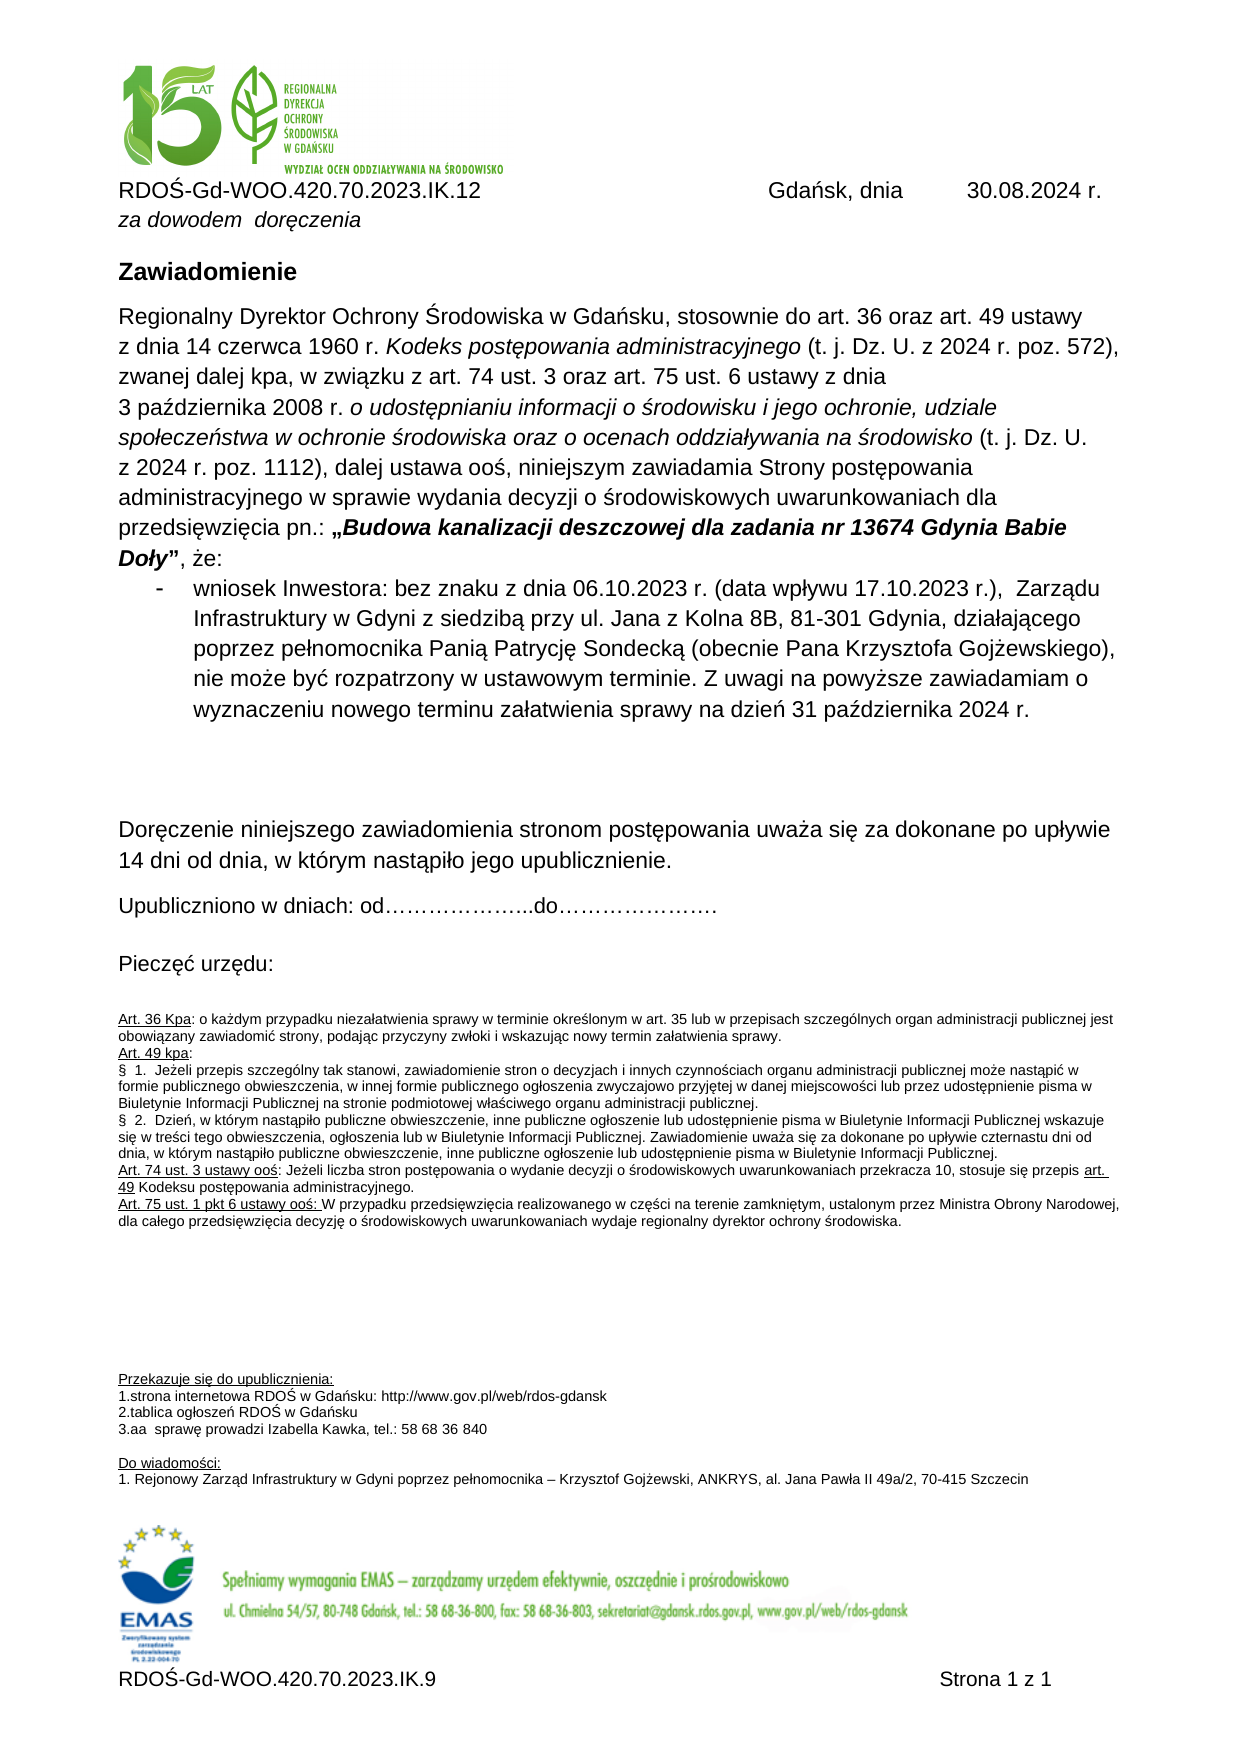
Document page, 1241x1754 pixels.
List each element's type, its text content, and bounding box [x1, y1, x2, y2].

picture [118, 59, 515, 177]
text Do wiadomości: [118, 1454, 1122, 1471]
text RDOŚ-Gd-WOO.420.70.2023.IK.12 Gdańsk, dnia 30.08.2024 r. [118, 177, 1122, 203]
text za dowodem doręczenia [118, 207, 1122, 232]
text § 2. Dzień, w którym nastąpiło publiczne obwieszczenie, inne publiczne ogłoszenie lub udostępnienie pisma w Biuletynie Informacji Publicznej wskazuje się w treści tego obwieszczenia, ogłoszenia lub w Biuletynie Informacji Publicznej. Zawiadomienie uważa się za dokonane po upływie czternastu dni od dnia, w którym nastąpiło publiczne obwieszczenie, inne publiczne ogłoszenie lub udostępnienie pisma w Biuletynie Informacji Publicznej. [118, 1112, 1122, 1162]
text 2.tablica ogłoszeń RDOŚ w Gdańsku [118, 1404, 1122, 1421]
list wniosek Inwestora: bez znaku z dnia 06.10.2023 r. (data wpływu 17.10.2023 r.), Zarządu Infrastruktury w Gdyni z siedzibą przy ul. Jana z Kolna 8B, 81-301 Gdynia, działającego poprzez pełnomocnika Panią Patrycję Sondecką (obecnie Pana Krzysztofa Gojżewskiego), nie może być rozpatrzony w ustawowym terminie. Z uwagi na powyższe zawiadamiam o wyznaczeniu nowego terminu załatwienia sprawy na dzień 31 października 2024 r. [156, 575, 1122, 722]
text Regionalny Dyrektor Ochrony Środowiska w Gdańsku, stosownie do art. 36 oraz art. 49 ustawy z dnia 14 czerwca 1960 r. Kodeks postępowania administracyjnego (t. j. Dz. U. z 2024 r. poz. 572), zwanej dalej kpa, w związku z art. 74 ust. 3 oraz art. 75 ust. 6 ustawy z dnia 3 października 2008 r. o udostępnianiu informacji o środowisku i jego ochronie, udziale społeczeństwa w ochronie środowiska oraz o ocenach oddziaływania na środowisko (t. j. Dz. U. z 2024 r. poz. 1112), dalej ustawa ooś, niniejszym zawiadamia Strony postępowania administracyjnego w sprawie wydania decyzji o środowiskowych uwarunkowaniach dla przedsięwzięcia pn.: „Budowa kanalizacji deszczowej dla zadania nr 13674 Gdynia Babie Doły”, że: [118, 303, 1122, 571]
text Upubliczniono w dniach: od………………...do…………………. [118, 893, 1122, 918]
text Przekazuje się do upublicznienia: [118, 1370, 1122, 1387]
text Art. 49 kpa: [118, 1044, 1122, 1061]
text Art. 74 ust. 3 ustawy ooś: Jeżeli liczba stron postępowania o wydanie decyzji o środowiskowych uwarunkowaniach przekracza 10, stosuje się przepis art. 49 Kodeksu postępowania administracyjnego. [118, 1162, 1122, 1196]
text Doręczenie niniejszego zawiadomienia stronom postępowania uważa się za dokonane po upływie 14 dni od dnia, w którym nastąpiło jego upublicznienie. [118, 816, 1122, 873]
text 1.strona internetowa RDOŚ w Gdańsku: http://www.gov.pl/web/rdos-gdansk [118, 1387, 1122, 1404]
text Art. 75 ust. 1 pkt 6 ustawy ooś: W przypadku przedsięwzięcia realizowanego w części na terenie zamkniętym, ustalonym przez Ministra Obrony Narodowej, dla całego przedsięwzięcia decyzję o środowiskowych uwarunkowaniach wydaje regionalny dyrektor ochrony środowiska. [118, 1196, 1122, 1229]
text § 1. Jeżeli przepis szczególny tak stanowi, zawiadomienie stron o decyzjach i innych czynnościach organu administracji publicznej może nastąpić w formie publicznego obwieszczenia, w innej formie publicznego ogłoszenia zwyczajowo przyjętej w danej miejscowości lub przez udostępnienie pisma w Biuletynie Informacji Publicznej na stronie podmiotowej właściwego organu administracji publicznej. [118, 1061, 1122, 1112]
picture [118, 1525, 932, 1667]
text 1. Rejonowy Zarząd Infrastruktury w Gdyni poprzez pełnomocnika – Krzysztof Gojżewski, ANKRYS, al. Jana Pawła II 49a/2, 70-415 Szczecin [118, 1471, 1122, 1488]
text Zawiadomienie [118, 257, 1122, 286]
text Pieczęć urzędu: [118, 951, 1122, 976]
text Art. 36 Kpa: o każdym przypadku niezałatwienia sprawy w terminie określonym w art. 35 lub w przepisach szczególnych organ administracji publicznej jest obowiązany zawiadomić strony, podając przyczyny zwłoki i wskazując nowy termin załatwienia sprawy. [118, 1011, 1122, 1044]
text 3.aa sprawę prowadzi Izabella Kawka, tel.: 58 68 36 840 [118, 1421, 1122, 1437]
